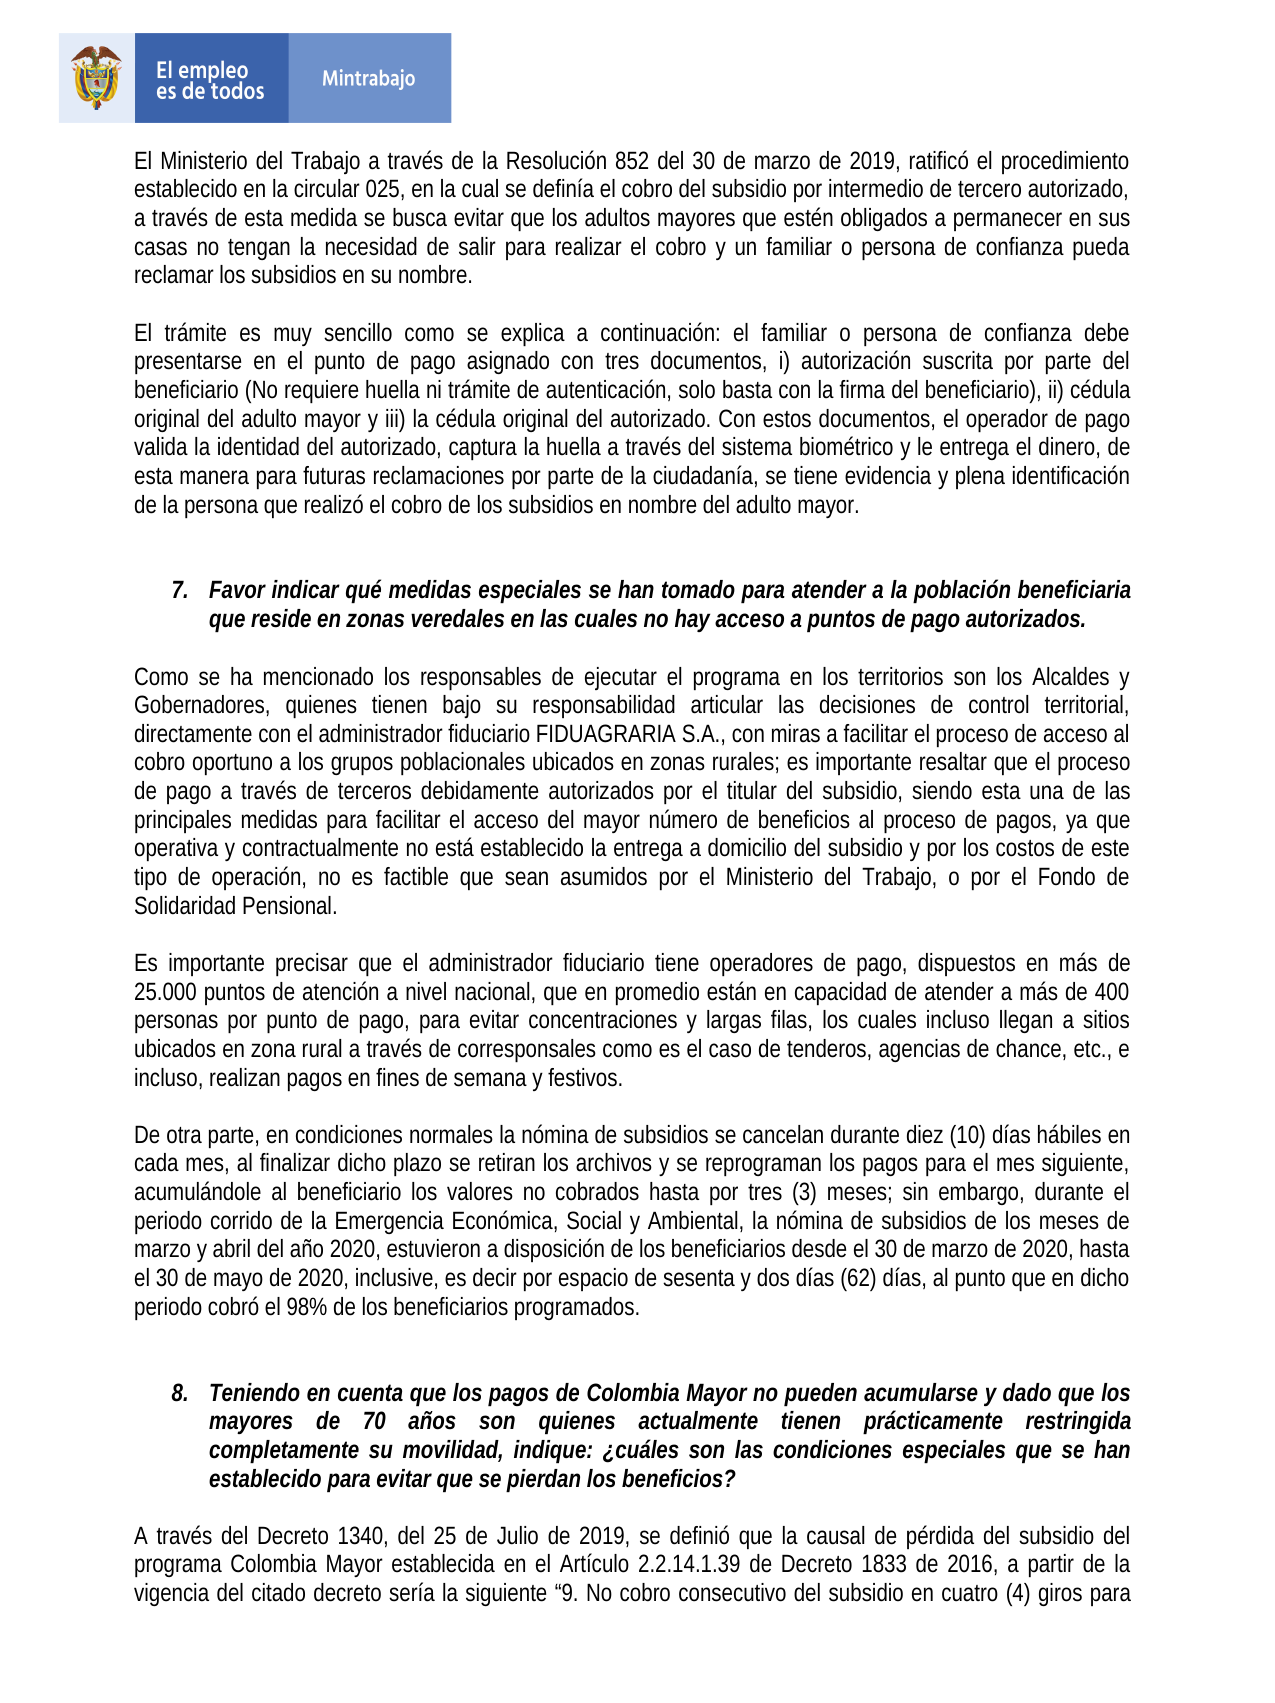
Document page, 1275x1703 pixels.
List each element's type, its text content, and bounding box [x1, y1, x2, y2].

list Favor indicar qué medidas especiales se han tomado para atender a la población beneficiaria que reside en zonas veredales en las cuales no hay acceso a puntos de pago autorizados. [171, 576, 1133, 633]
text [134, 1521, 1133, 1607]
text Es importante precisar que el administrador fiduciario tiene operadores de pago, dispuestos en más de 25.000 puntos de atención a nivel nacional, que en promedio están en capacidad de atender a más de 400 personas por punto de pago, para evitar concentraciones y largas filas, los cuales incluso llegan a sitios ubicados en zona rural a través de corresponsales como es el caso de tenderos, agencias de chance, etc., e incluso, realizan pagos en fines de semana y festivos. [134, 948, 1133, 1091]
text El trámite es muy sencillo como se explica a continuación: el familiar o persona de confianza debe presentarse en el punto de pago asignado con tres documentos, i) autorización suscrita por parte del beneficiario (No requiere huella ni trámite de autenticación, solo basta con la firma del beneficiario), ii) cédula original del adulto mayor y iii) la cédula original del autorizado. Con estos documentos, el operador de pago valida la identidad del autorizado, captura la huella a través del sistema biométrico y le entrega el dinero, de esta manera para futuras reclamaciones por parte de la ciudadanía, se tiene evidencia y plena identificación de la persona que realizó el cobro de los subsidios en nombre del adulto mayor. [134, 318, 1133, 518]
text Como se ha mencionado los responsables de ejecutar el programa en los territorios son los Alcaldes y Gobernadores, quienes tienen bajo su responsabilidad articular las decisiones de control territorial, directamente con el administrador fiduciario FIDUAGRARIA S.A., con miras a facilitar el proceso de acceso al cobro oportuno a los grupos poblacionales ubicados en zonas rurales; es importante resaltar que el proceso de pago a través de terceros debidamente autorizados por el titular del subsidio, siendo esta una de las principales medidas para facilitar el acceso del mayor número de beneficios al proceso de pagos, ya que operativa y contractualmente no está establecido la entrega a domicilio del subsidio y por los costos de este tipo de operación, no es factible que sean asumidos por el Ministerio del Trabajo, o por el Fondo de Solidaridad Pensional. [134, 661, 1133, 919]
text De otra parte, en condiciones normales la nómina de subsidios se cancelan durante diez (10) días hábiles en cada mes, al finalizar dicho plazo se retiran los archivos y se reprograman los pagos para el mes siguiente, acumulándole al beneficiario los valores no cobrados hasta por tres (3) meses; sin embargo, durante el periodo corrido de la Emergencia Económica, Social y Ambiental, la nómina de subsidios de los meses de marzo y abril del año 2020, estuvieron a disposición de los beneficiarios desde el 30 de marzo de 2020, hasta el 30 de mayo de 2020, inclusive, es decir por espacio de sesenta y dos días (62) días, al punto que en dicho periodo cobró el 98% de los beneficiarios programados. [134, 1120, 1133, 1320]
list Teniendo en cuenta que los pagos de Colombia Mayor no pueden acumularse y dado que los mayores de 70 años son quienes actualmente tienen prácticamente restringida completamente su movilidad, indique: ¿cuáles son las condiciones especiales que se han establecido para evitar que se pierdan los beneficios? [171, 1378, 1133, 1492]
text El Ministerio del Trabajo a través de la Resolución 852 del 30 de marzo de 2019, ratificó el procedimiento establecido en la circular 025, en la cual se definía el cobro del subsidio por intermedio de tercero autorizado, a través de esta medida se busca evitar que los adultos mayores que estén obligados a permanecer en sus casas no tengan la necesidad de salir para realizar el cobro y un familiar o persona de confianza pueda reclamar los subsidios en su nombre. [134, 146, 1133, 289]
picture [58, 33, 452, 123]
